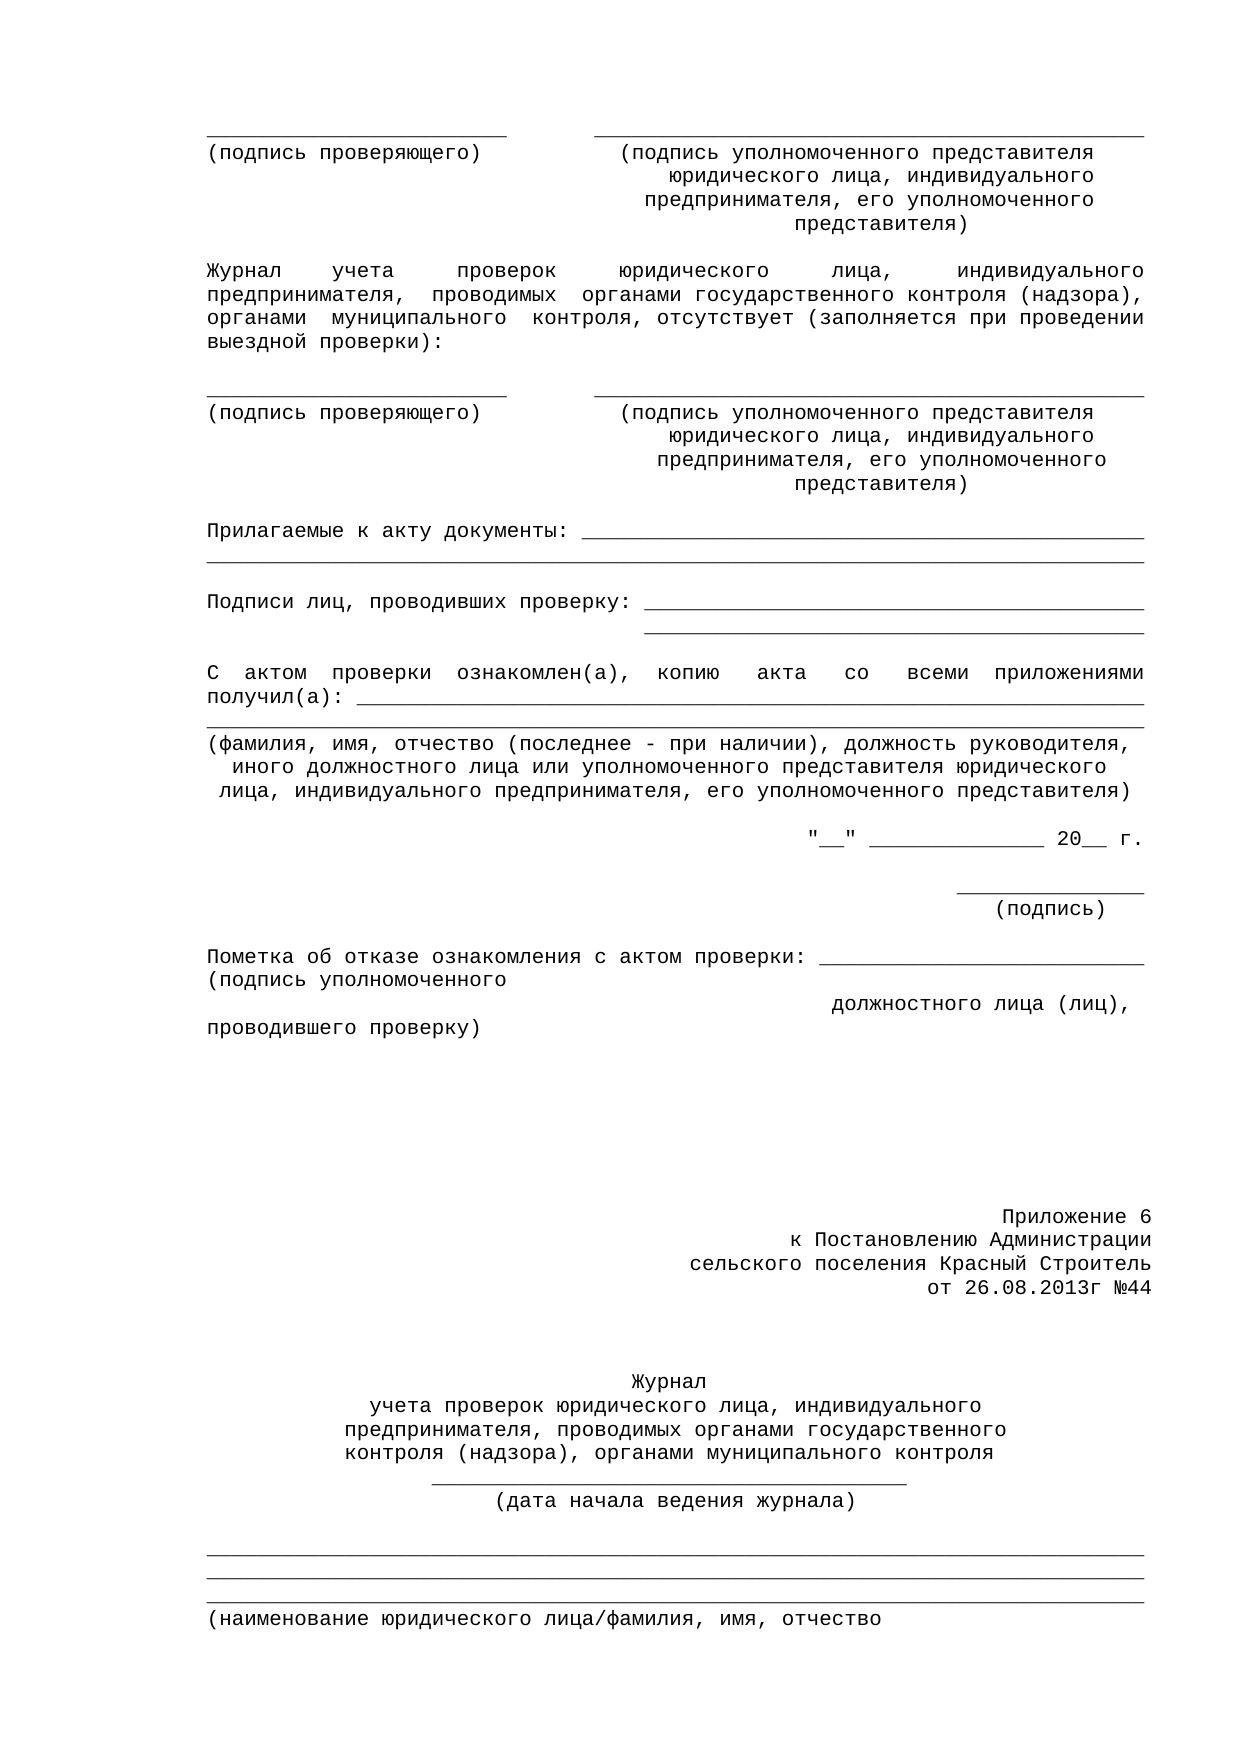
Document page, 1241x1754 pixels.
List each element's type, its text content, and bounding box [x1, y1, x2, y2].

text ___________________________________________________________________________ [133, 709, 1152, 733]
text предпринимателя, проводимых органами государственного [133, 1419, 1152, 1442]
text к Постановлению Администрации [133, 1229, 1152, 1253]
text _______________ [133, 875, 1152, 898]
text Пометка об отказе ознакомления с актом проверки: __________________________ [133, 946, 1152, 969]
text Журнал [133, 1371, 1152, 1395]
text ___________________________________________________________________________ [133, 1537, 1152, 1561]
text Подписи лиц, проводивших проверку: ________________________________________ [133, 591, 1152, 615]
text (подпись) [133, 898, 1152, 922]
text ___________________________________________________________________________ [133, 544, 1152, 567]
text (подпись проверяющего) (подпись уполномоченного представителя [133, 142, 1152, 165]
text (подпись уполномоченного [133, 969, 1152, 993]
text Журнал учета проверок юридического лица, индивидуального [133, 260, 1152, 284]
text получил(а): _______________________________________________________________ [133, 686, 1152, 709]
text должностного лица (лиц), [133, 993, 1152, 1017]
text юридического лица, индивидуального [133, 165, 1152, 189]
text Прилагаемые к акту документы: _____________________________________________ [133, 520, 1152, 544]
text ________________________________________ [133, 615, 1152, 638]
text (подпись проверяющего) (подпись уполномоченного представителя [133, 402, 1152, 426]
text (наименование юридического лица/фамилия, имя, отчество [133, 1608, 1152, 1631]
text предпринимателя, его уполномоченного [133, 449, 1152, 473]
text предпринимателя, его уполномоченного [133, 189, 1152, 213]
text ______________________________________ [133, 1466, 1152, 1489]
text "__" ______________ 20__ г. [133, 827, 1152, 851]
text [133, 1561, 1152, 1584]
text предпринимателя, проводимых органами государственного контроля (надзора), [133, 284, 1152, 307]
text проводившего проверку) [133, 1017, 1152, 1040]
text контроля (надзора), органами муниципального контроля [133, 1442, 1152, 1466]
text С актом проверки ознакомлен(а), копию акта со всеми приложениями [133, 662, 1152, 686]
text сельского поселения Красный Строитель [133, 1253, 1152, 1277]
text представителя) [133, 213, 1152, 236]
text ________________________ ____________________________________________ [133, 378, 1152, 402]
text от 26.08.2013г №44 [133, 1277, 1152, 1300]
text Приложение 6 [133, 1206, 1152, 1229]
text иного должностного лица или уполномоченного представителя юридического [133, 757, 1152, 780]
text лица, индивидуального предпринимателя, его уполномоченного представителя) [133, 780, 1152, 804]
text органами муниципального контроля, отсутствует (заполняется при проведении [133, 307, 1152, 331]
text выездной проверки): [133, 331, 1152, 354]
text (дата начала ведения журнала) [133, 1489, 1152, 1513]
text ________________________ ____________________________________________ [133, 118, 1152, 142]
text учета проверок юридического лица, индивидуального [133, 1395, 1152, 1419]
text юридического лица, индивидуального [133, 426, 1152, 449]
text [133, 1584, 1152, 1608]
text представителя) [133, 473, 1152, 496]
text (фамилия, имя, отчество (последнее - при наличии), должность руководителя, [133, 733, 1152, 757]
